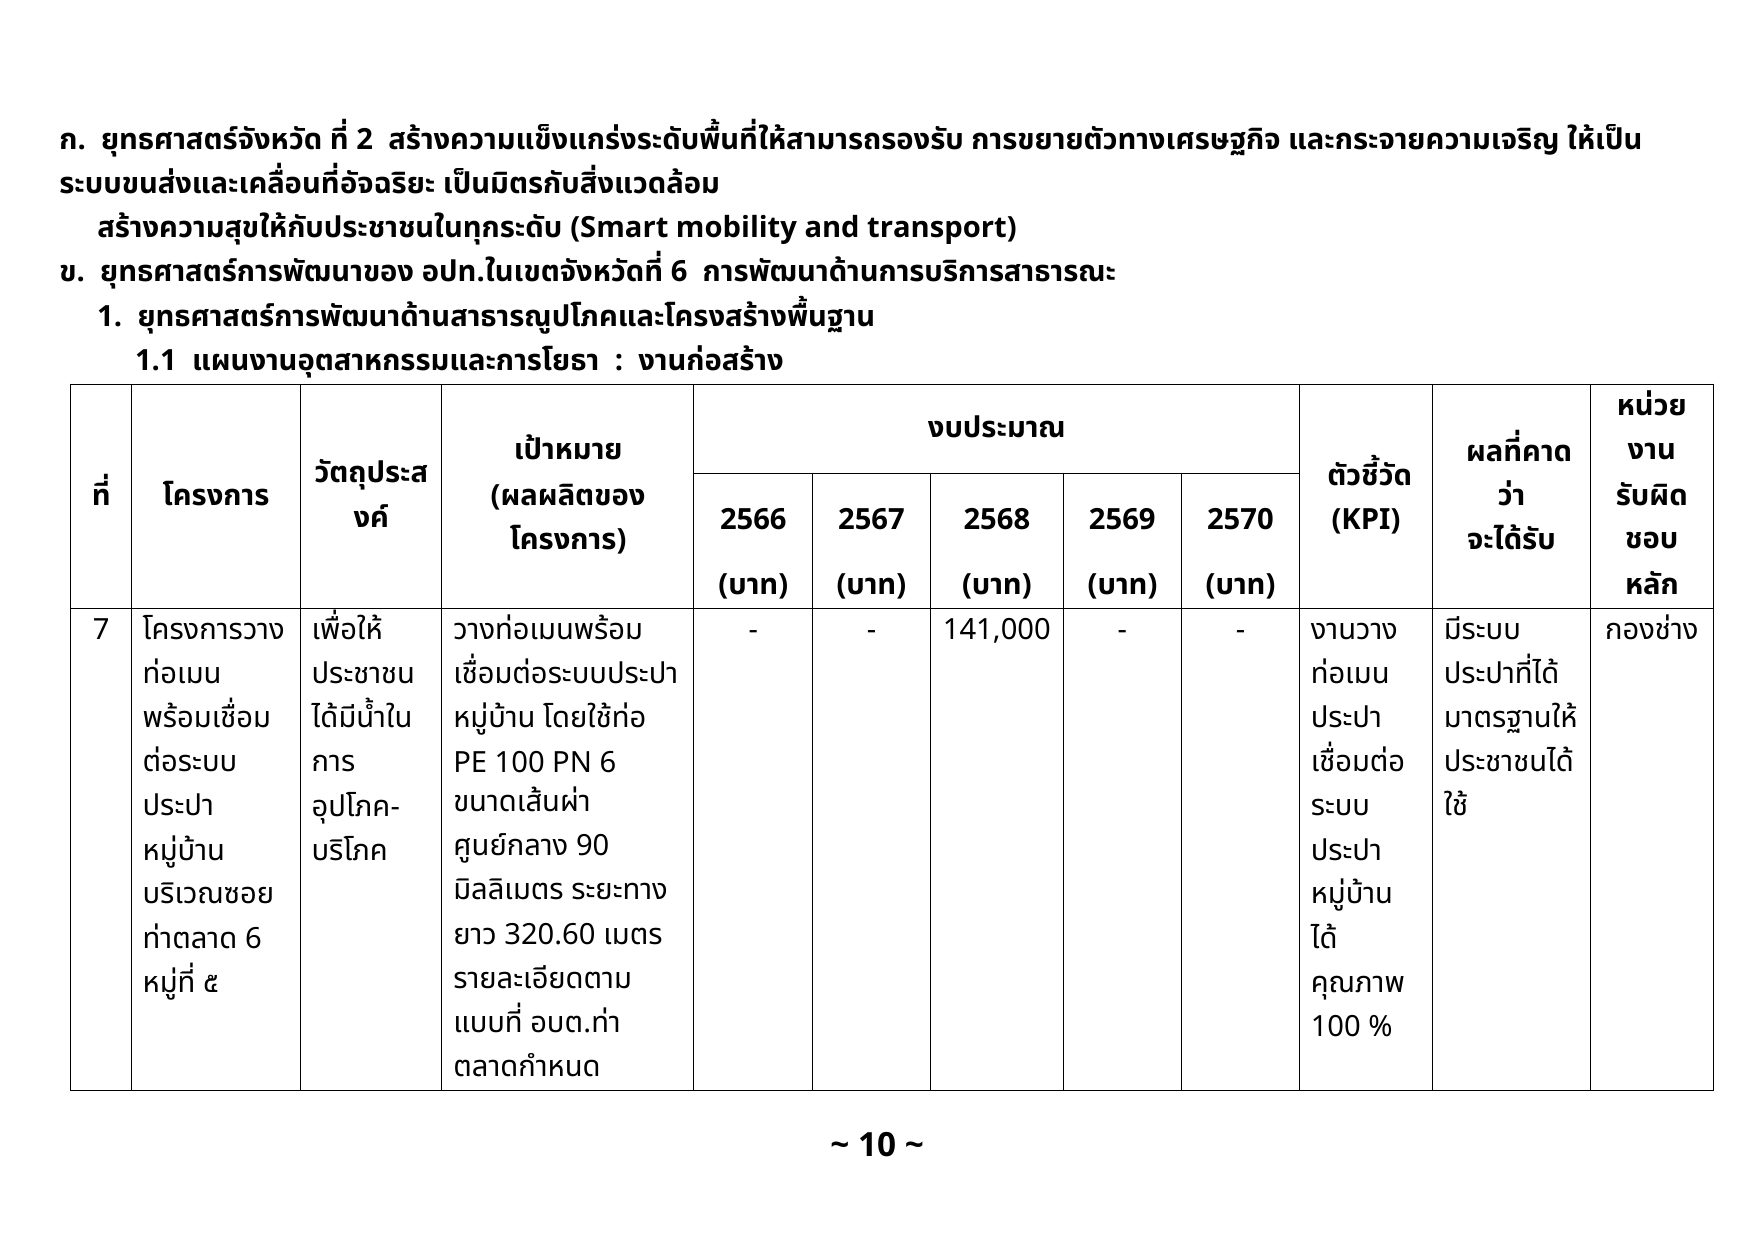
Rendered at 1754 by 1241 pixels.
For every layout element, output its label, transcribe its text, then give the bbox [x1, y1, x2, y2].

table_cell กองช่าง [1591, 609, 1713, 1089]
table_cell - [694, 609, 812, 1089]
table_cell (บาท) [1064, 562, 1181, 608]
table_cell (ผลผลิตของโครงการ) [442, 473, 693, 562]
table_header ตัวชี้วัด (KPI) [1300, 385, 1432, 608]
table_cell โครงการวางท่อเมนพร้อมเชื่อมต่อระบบประปาหมู่บ้าน บริเวณซอยท่าตลาด 6 หมู่ที่ ๕ [132, 609, 300, 1089]
table_header เป้าหมาย [442, 385, 693, 473]
table_header หน่วยงาน [1591, 385, 1713, 473]
table_cell งานวางท่อเมนประปาเชื่อมต่อระบบประปาหมู่บ้าน ได้คุณภาพ 100 % [1300, 609, 1432, 1089]
table_cell 141,000 [931, 609, 1063, 1089]
table_cell มีระบบประปาที่ได้มาตรฐานให้ประชาชนได้ใช้ [1433, 609, 1590, 1089]
table_cell (บาท) [694, 562, 812, 608]
table_cell 2567 [813, 474, 930, 562]
text ข. ยุทธศาสตร์การพัฒนาของ อปท.ในเขตจังหวัดที่ 6 การพัฒนาด้านการบริการสาธารณะ [59, 251, 1695, 295]
table_cell (บาท) [1182, 562, 1299, 608]
table_cell [442, 562, 693, 608]
table_cell (บาท) [813, 562, 930, 608]
table_cell 2570 [1182, 474, 1299, 562]
table_cell หลัก [1591, 562, 1713, 608]
table_header งบประมาณ [694, 385, 1299, 473]
table_cell วางท่อเมนพร้อมเชื่อมต่อระบบประปาหมู่บ้าน โดยใช้ท่อ PE 100 PN 6 ขนาดเส้นผ่าศูนย์กลาง 90 มิลลิเมตร ระยะทางยาว 320.60 เมตร รายละเอียดตามแบบที่ อบต.ท่าตลาดกำหนด [442, 609, 693, 1089]
table_cell (บาท) [931, 562, 1063, 608]
text สร้างความสุขให้กับประชาชนในทุกระดับ (Smart mobility and transport) [59, 206, 1695, 251]
table_cell - [813, 609, 930, 1089]
table_cell - [1182, 609, 1299, 1089]
table_cell - [1064, 609, 1181, 1089]
table_header โครงการ [132, 385, 300, 608]
table_header ที่ [71, 385, 131, 608]
text 1. ยุทธศาสตร์การพัฒนาด้านสาธารณูปโภคและโครงสร้างพื้นฐาน [59, 295, 1695, 339]
table_cell 2568 [931, 474, 1063, 562]
table_cell 2569 [1064, 474, 1181, 562]
table_cell 7 [71, 609, 131, 1089]
table_cell 2566 [694, 474, 812, 562]
table_header ผลที่คาดว่า จะได้รับ [1433, 385, 1590, 608]
table_cell เพื่อให้ประชาชนได้มีน้ำในการอุปโภค-บริโภค [301, 609, 441, 1089]
text 1.1 แผนงานอุตสาหกรรมและการโยธา : งานก่อสร้าง [59, 339, 1695, 383]
table_cell รับผิดชอบ [1591, 473, 1713, 562]
table_header วัตถุประสงค์ [301, 385, 441, 608]
text ก. ยุทธศาสตร์จังหวัด ที่ 2 สร้างความแข็งแกร่งระดับพื้นที่ให้สามารถรองรับ การขยายตัวทางเศรษฐกิจ และกระจายความเจริญ ให้เป็นระบบขนส่งและเคลื่อนที่อัจฉริยะ เป็นมิตรกับสิ่งแวดล้อม [59, 118, 1695, 206]
